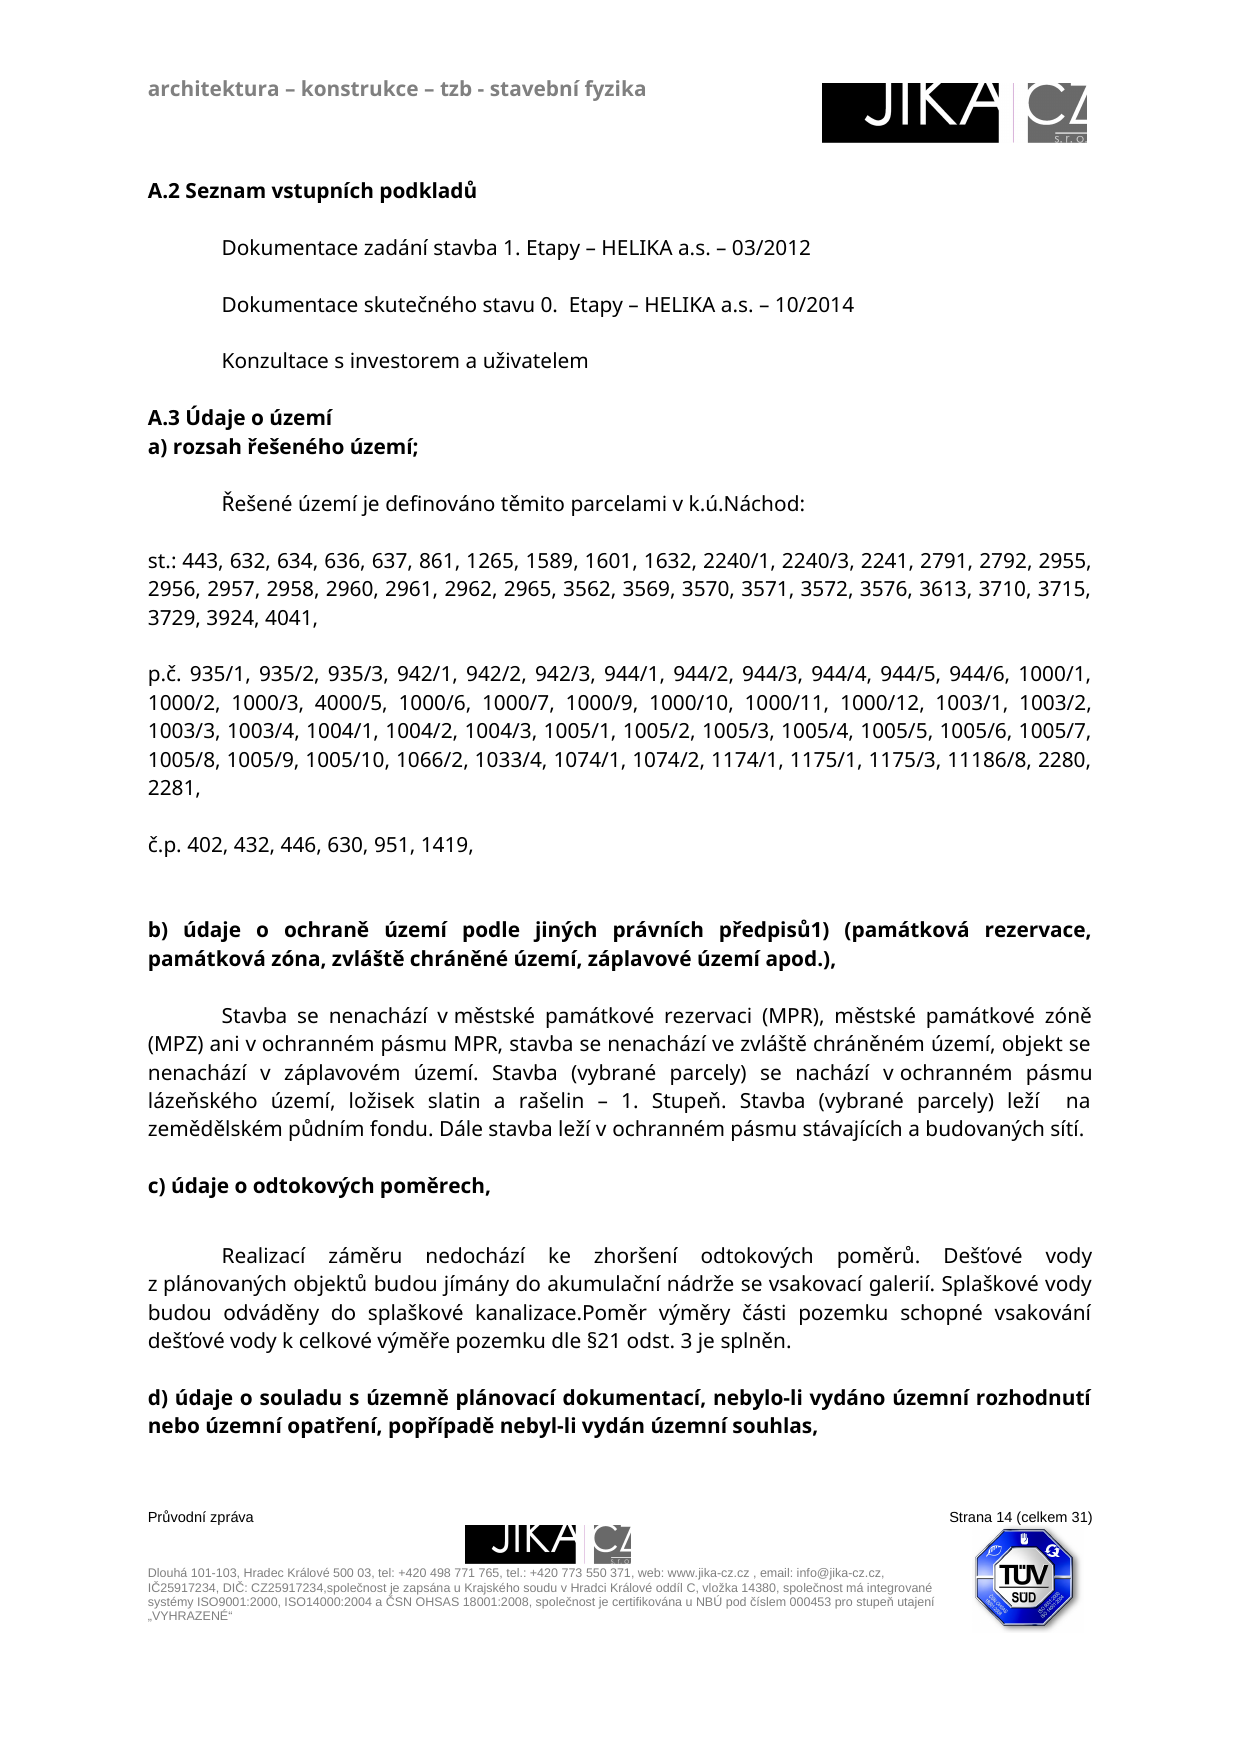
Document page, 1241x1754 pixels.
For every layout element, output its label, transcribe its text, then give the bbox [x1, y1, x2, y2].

text a) rozsah řešeného území; [148, 432, 1093, 460]
text Řešené území je definováno těmito parcelami v k.ú.Náchod: [148, 489, 1093, 517]
text st.: 443, 632, 634, 636, 637, 861, 1265, 1589, 1601, 1632, 2240/1, 2240/3, 2241, 2791, 2792, 2955, 2956, 2957, 2958, 2960, 2961, 2962, 2965, 3562, 3569, 3570, 3571, 3572, 3576, 3613, 3710, 3715, 3729, 3924, 4041, [148, 546, 1093, 631]
text č.p. 402, 432, 446, 630, 951, 1419, [148, 830, 1093, 858]
picture [465, 1525, 631, 1564]
text d) údaje o souladu s územně plánovací dokumentací, nebylo-li vydáno územní rozhodnutí nebo územní opatření, popřípadě nebyl-li vydán územní souhlas, [148, 1383, 1093, 1440]
text b) údaje o ochraně území podle jiných právních předpisů1) (památková rezervace, památková zóna, zvláště chráněné území, záplavové území apod.), [148, 915, 1093, 972]
text Dokumentace skutečného stavu 0. Etapy – HELIKA a.s. – 10/2014 [148, 290, 1093, 318]
text A.2 Seznam vstupních podkladů [148, 176, 1093, 204]
list Realizací záměru nedochází ke zhoršení odtokových poměrů. Dešťové vody z plánovaných objektů budou jímány do akumulační nádrže se vsakovací galerií. Splaškové vody budou odváděny do splaškové kanalizace.Poměr výměry části pozemku schopné vsakování dešťové vody k celkové výměře pozemku dle §21 odst. 3 je splněn. [148, 1241, 1093, 1354]
text Stavba se nenachází v městské památkové rezervaci (MPR), městské památkové zóně (MPZ) ani v ochranném pásmu MPR, stavba se nenachází ve zvláště chráněném území, objekt se nenachází v záplavovém území. Stavba (vybrané parcely) se nachází v ochranném pásmu lázeňského území, ložisek slatin a rašelin – 1. Stupeň. Stavba (vybrané parcely) leží na zemědělském půdním fondu. Dále stavba leží v ochranném pásmu stávajících a budovaných sítí. [148, 1001, 1093, 1143]
text Dokumentace zadání stavba 1. Etapy – HELIKA a.s. – 03/2012 [148, 233, 1093, 261]
text p.č. 935/1, 935/2, 935/3, 942/1, 942/2, 942/3, 944/1, 944/2, 944/3, 944/4, 944/5, 944/6, 1000/1, 1000/2, 1000/3, 4000/5, 1000/6, 1000/7, 1000/9, 1000/10, 1000/11, 1000/12, 1003/1, 1003/2, 1003/3, 1003/4, 1004/1, 1004/2, 1004/3, 1005/1, 1005/2, 1005/3, 1005/4, 1005/5, 1005/6, 1005/7, 1005/8, 1005/9, 1005/10, 1066/2, 1033/4, 1074/1, 1074/2, 1174/1, 1175/1, 1175/3, 11186/8, 2280, 2281, [148, 659, 1093, 802]
text Konzultace s investorem a uživatelem [148, 347, 1093, 375]
picture [822, 83, 1087, 143]
text A.3 Údaje o území [148, 403, 1093, 432]
text c) údaje o odtokových poměrech, [148, 1171, 1093, 1200]
picture [972, 1525, 1084, 1633]
